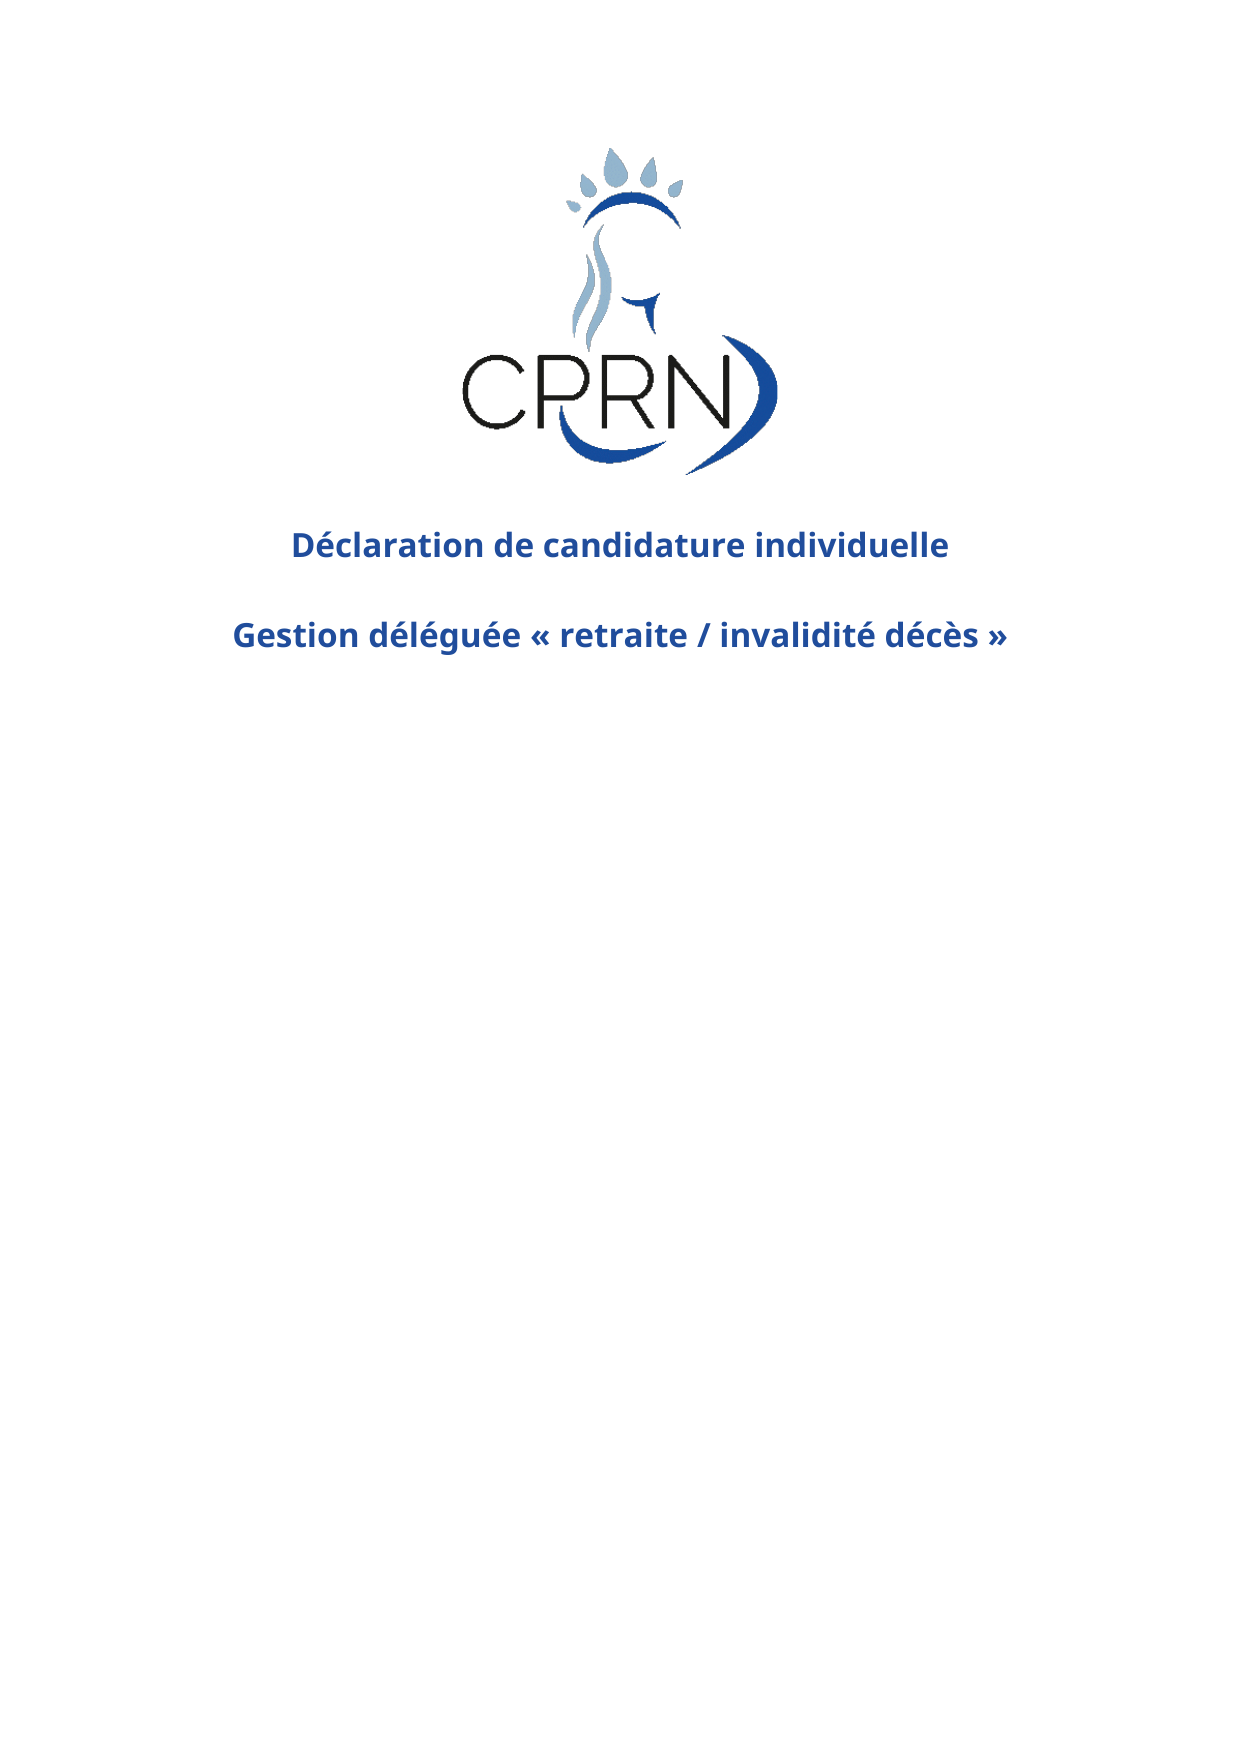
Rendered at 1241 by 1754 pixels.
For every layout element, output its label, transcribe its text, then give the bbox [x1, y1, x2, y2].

picture [462, 147, 778, 476]
text Gestion déléguée « retraite / invalidité décès » [148, 612, 1093, 658]
text Déclaration de candidature individuelle [148, 521, 1093, 567]
